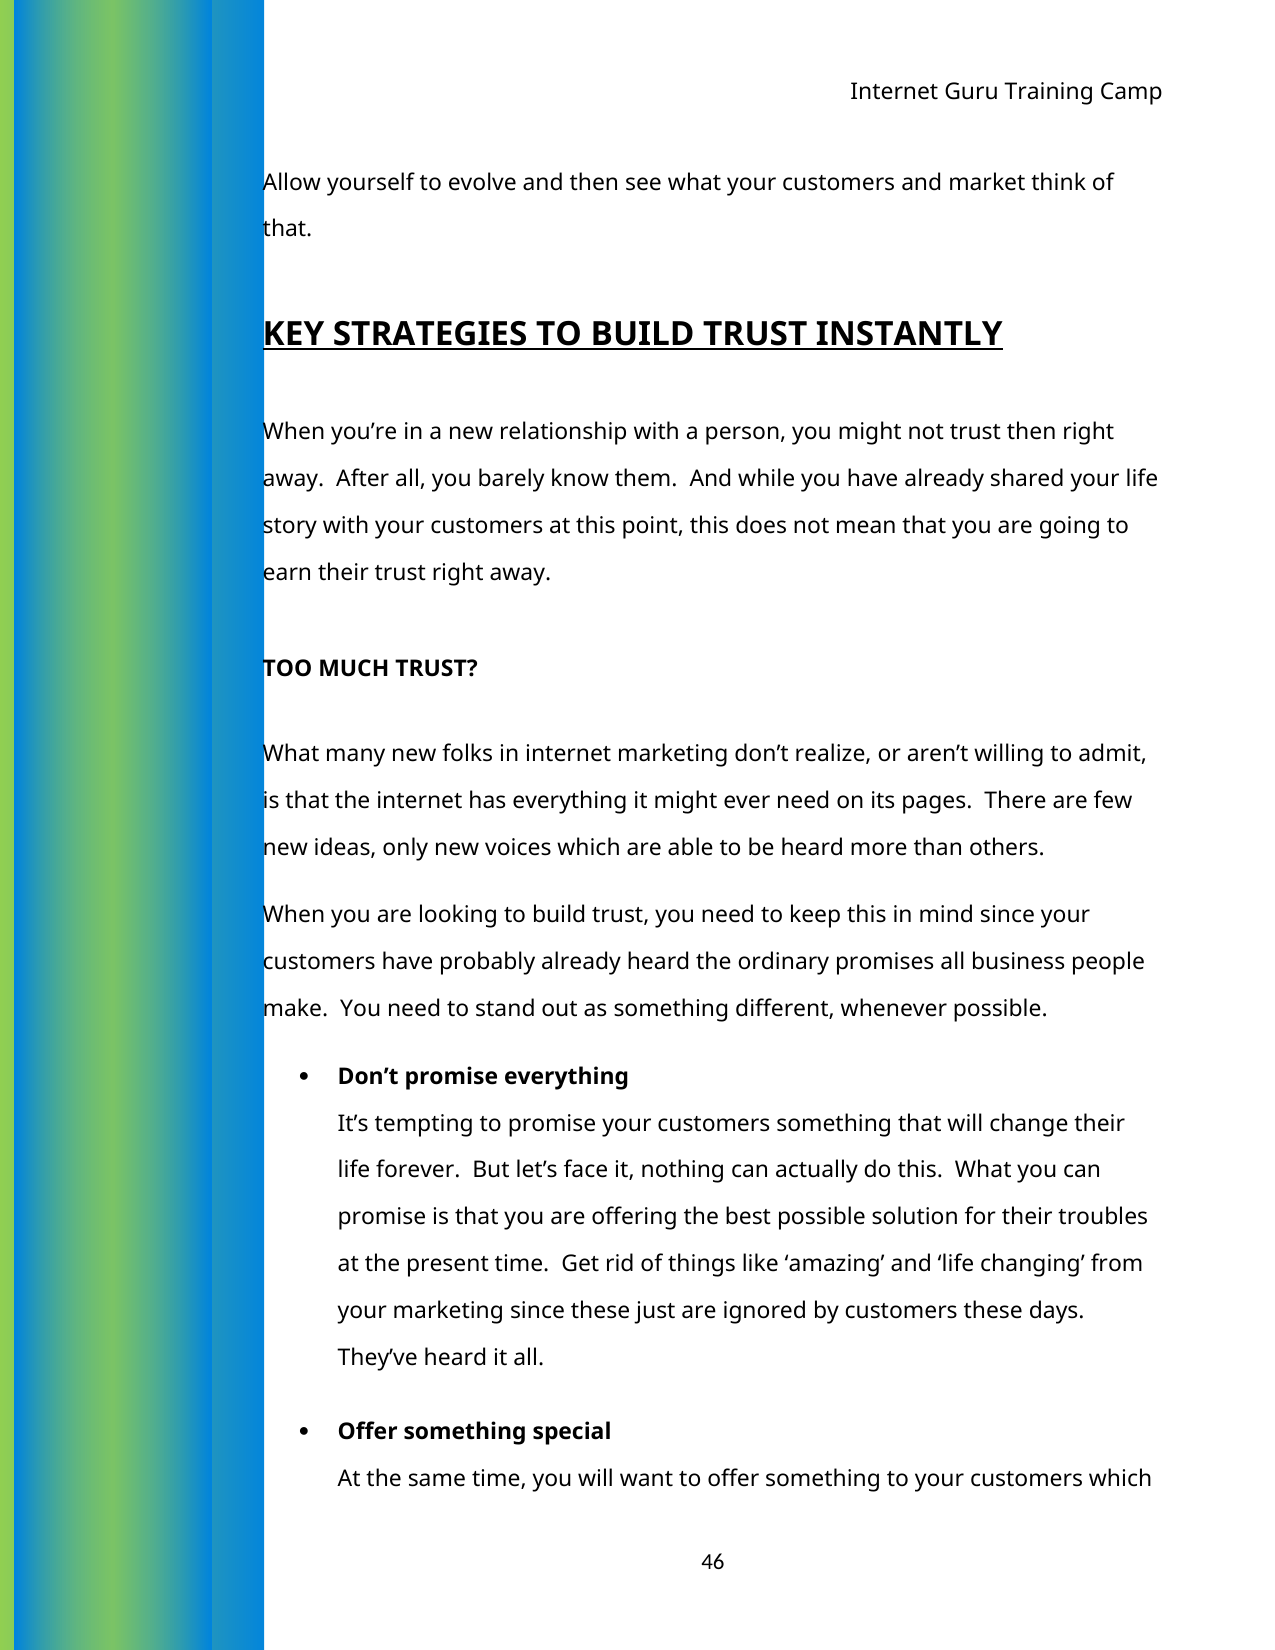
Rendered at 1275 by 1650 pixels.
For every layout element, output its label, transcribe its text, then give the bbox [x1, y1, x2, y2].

text Too Much Trust? [262, 652, 1162, 684]
text Key Strategies To Build Trust Instantly [262, 309, 1162, 355]
text What many new folks in internet marketing don’t realize, or aren’t willing to admit, is that the internet has everything it might ever need on its pages. There are few new ideas, only new voices which are able to be heard more than others. [262, 737, 1162, 862]
list Don’t promise everything It’s tempting to promise your customers something that will change their life forever. But let’s face it, nothing can actually do this. What you can promise is that you are offering the best possible solution for their troubles at the present time. Get rid of things like ‘amazing’ and ‘life changing’ from your marketing since these just are ignored by customers these days. They’ve heard it all. [300, 1060, 1162, 1372]
text Allow yourself to evolve and then see what your customers and market think of that. [262, 166, 1162, 244]
text When you are looking to build trust, you need to keep this in mind since your customers have probably already heard the ordinary promises all business people make. You need to stand out as something different, whenever possible. [262, 898, 1162, 1023]
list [300, 1415, 1162, 1493]
text When you’re in a new relationship with a person, you might not trust then right away. After all, you barely know them. And while you have already shared your life story with your customers at this point, this does not mean that you are going to earn their trust right away. [262, 415, 1162, 587]
